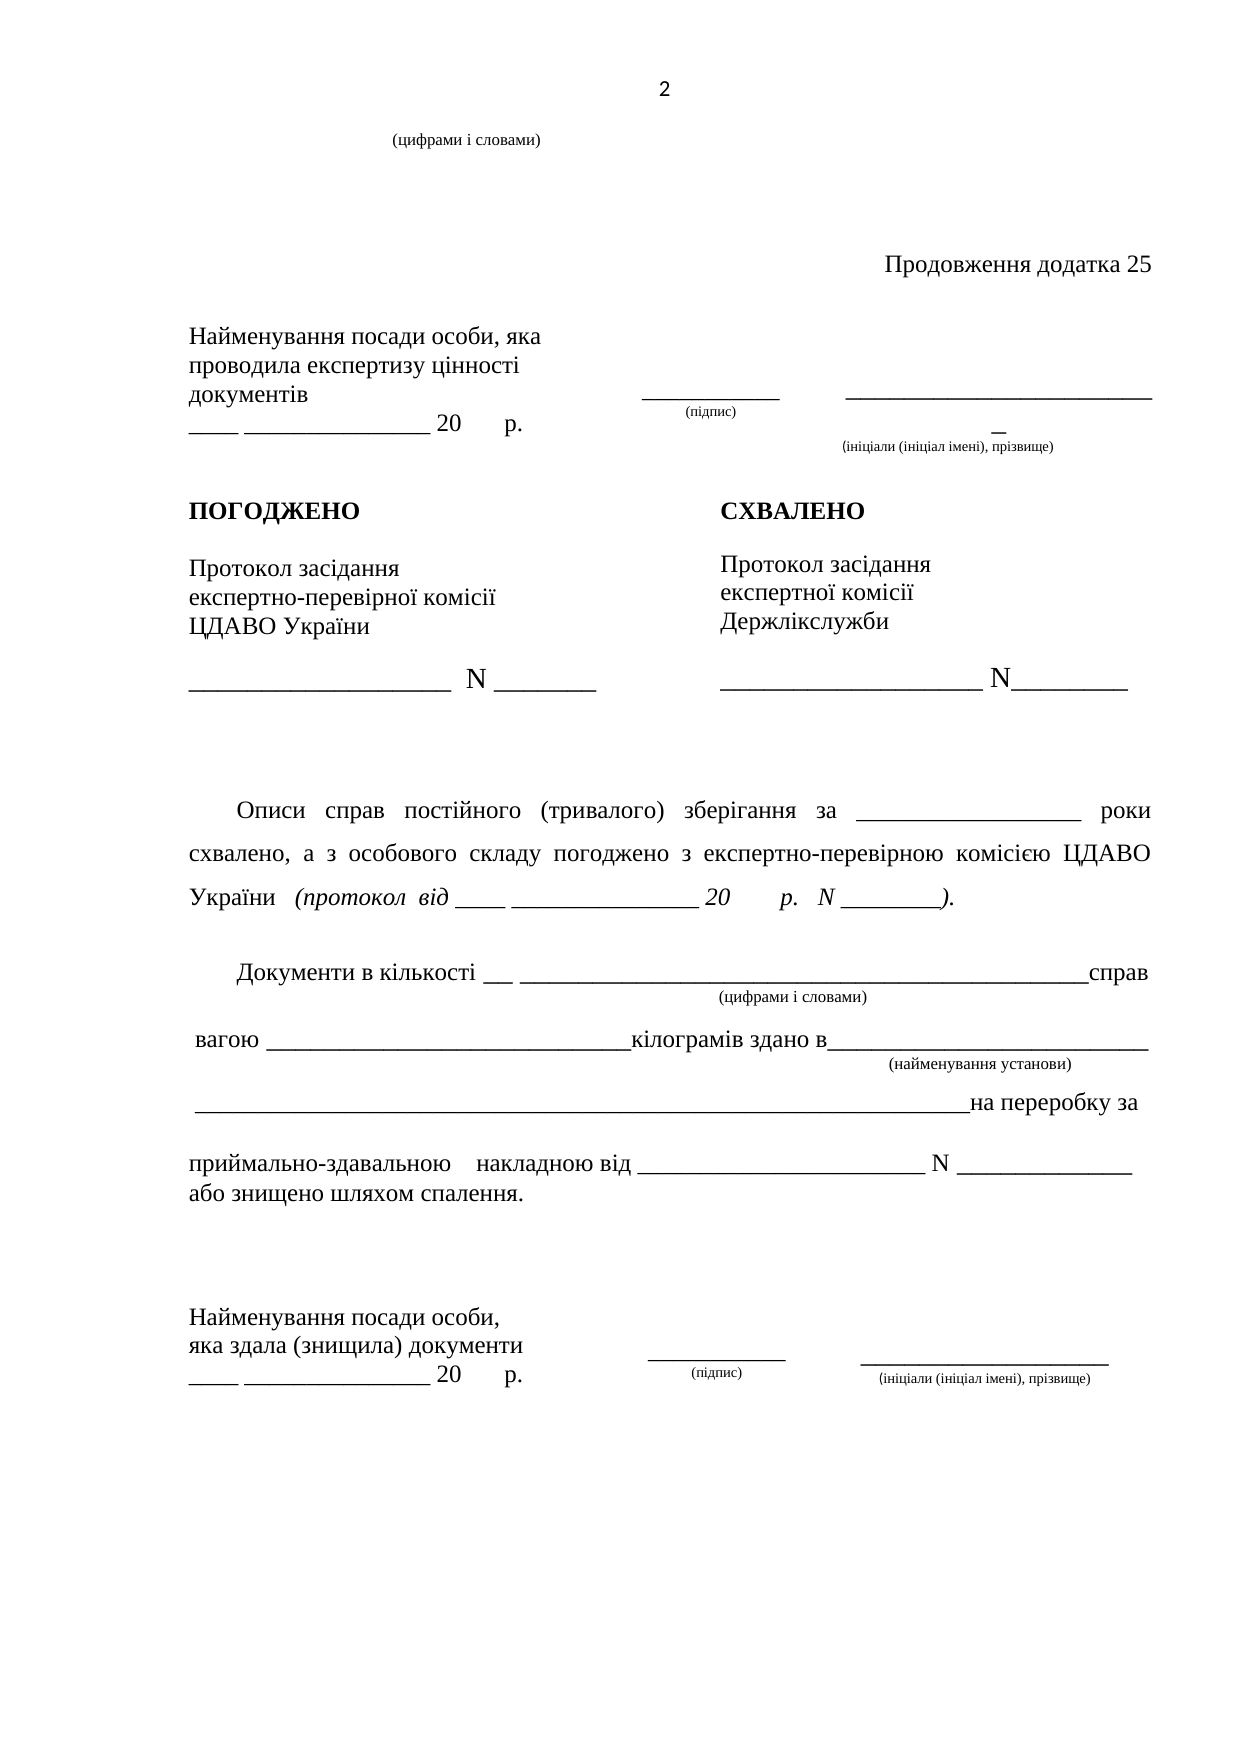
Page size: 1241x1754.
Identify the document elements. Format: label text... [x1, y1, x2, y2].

table_header Найменування посади особи, яка проводила експертизу цінності документів ____ _______________ 20 р. [177, 321, 591, 467]
table_header ___________ (підпис) [591, 321, 831, 467]
table_header Найменування посади особи, яка здала (знищила) документи ____ _______________ 20 р. [177, 1302, 627, 1422]
table_header ПОГОДЖЕНО Протокол засідання експертно-перевірної комісії ЦДАВО України __________________ N _______ [177, 496, 709, 728]
text Продовження додатка 25 [177, 249, 1152, 278]
text (цифрами і словами) [177, 130, 1152, 163]
table_header Описи справ постійного (тривалого) зберігання за __________________ роки схвалено, а з особового складу погоджено з експертно-перевірною комісією ЦДАВО України (протокол від ____ _______________ 20 р. N ________). Документи в кількості __ _______________________________________справ (цифрами і словами) вагою _________________________кілограмів здано в______________________ (найменування установи) ______________________________________________________________на переробку за приймально-здавальною накладною від _______________________ N ____________ або знищено шляхом спалення. [177, 795, 1163, 1240]
table_header _________________ (ініціали (ініціал імені), прізвище) [806, 1302, 1163, 1422]
table_header СХВАЛЕНО Протокол засідання експертної комісії Держлікслужби __________________ N________ [709, 496, 1167, 728]
table_header ______________________ (ініціали (ініціал імені), прізвище) [831, 321, 1167, 467]
table_header ___________ (підпис) [627, 1302, 806, 1422]
